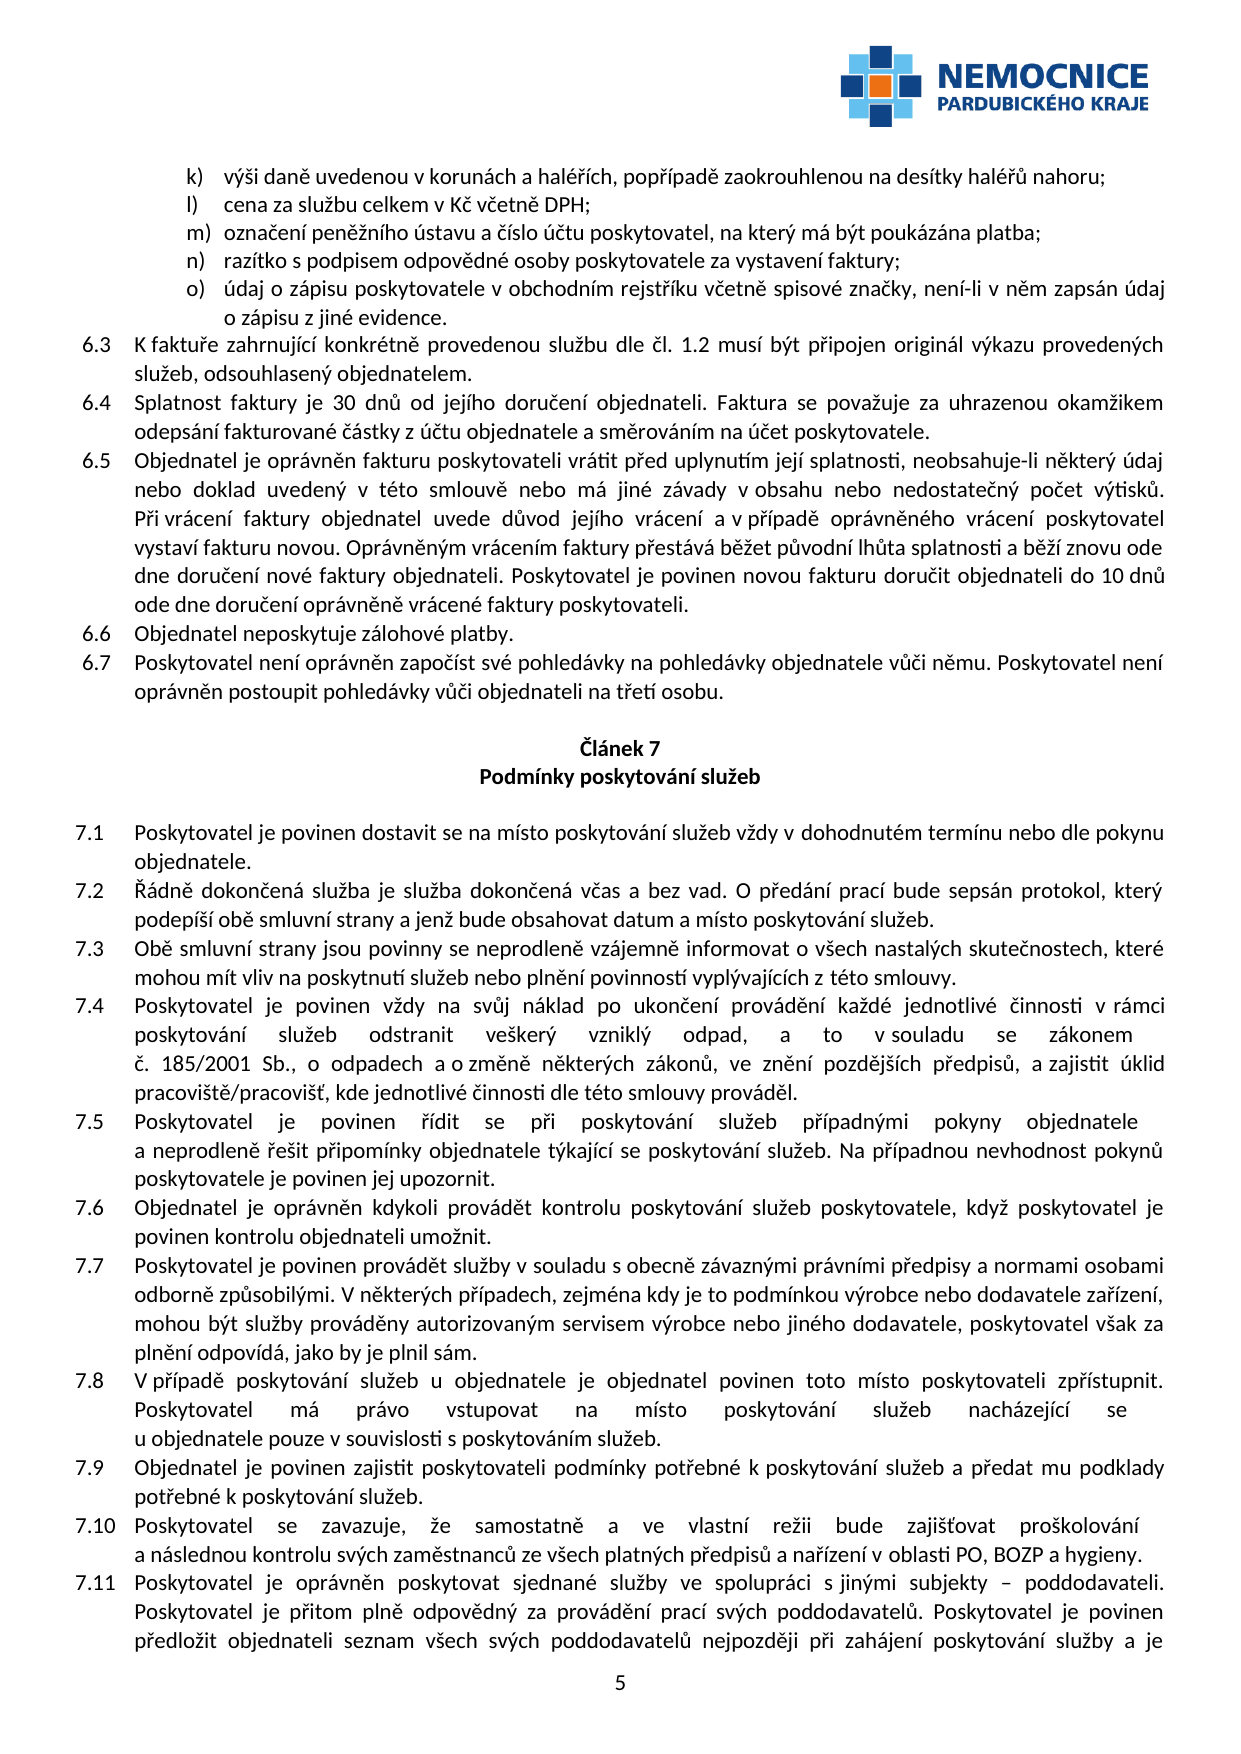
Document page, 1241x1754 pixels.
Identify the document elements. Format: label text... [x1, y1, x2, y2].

list Objednatel je oprávněn fakturu poskytovateli vrátit před uplynutím její splatnosti, neobsahuje-li některý údaj nebo doklad uvedený v této smlouvě nebo má jiné závady v obsahu nebo nedostatečný počet výtisků. Při vrácení faktury objednatel uvede důvod jejího vrácení a v případě oprávněného vrácení poskytovatel vystaví fakturu novou. Oprávněným vrácením faktury přestává běžet původní lhůta splatnosti a běží znovu ode dne doručení nové faktury objednateli. Poskytovatel je povinen novou fakturu doručit objednateli do 10 dnů ode dne doručení oprávněně vrácené faktury poskytovateli. [82, 446, 1165, 618]
text Článek 7 [75, 734, 1165, 762]
list Poskytovatel je povinen řídit se při poskytování služeb případnými pokyny objednatele a neprodleně řešit připomínky objednatele týkající se poskytování služeb. Na případnou nevhodnost pokynů poskytovatele je povinen jej upozornit. [75, 1107, 1165, 1193]
list Objednatel je povinen zajistit poskytovateli podmínky potřebné k poskytování služeb a předat mu podklady potřebné k poskytování služeb. [75, 1453, 1165, 1510]
text Podmínky poskytování služeb [75, 762, 1165, 790]
list razítko s podpisem odpovědné osoby poskytovatele za vystavení faktury; [186, 247, 1165, 274]
list údaj o zápisu poskytovatele v obchodním rejstříku včetně spisové značky, není-li v něm zapsán údaj o zápisu z jiné evidence. [186, 274, 1165, 331]
list výši daně uvedenou v korunách a haléřích, popřípadě zaokrouhlenou na desítky haléřů nahoru; [186, 162, 1165, 191]
list V případě poskytování služeb u objednatele je objednatel povinen toto místo poskytovateli zpřístupnit. Poskytovatel má právo vstupovat na místo poskytování služeb nacházející se u objednatele pouze v souvislosti s poskytováním služeb. [75, 1367, 1165, 1452]
list Poskytovatel je povinen vždy na svůj náklad po ukončení provádění každé jednotlivé činnosti v rámci poskytování služeb odstranit veškerý vzniklý odpad, a to v souladu se zákonem č. 185/2001 Sb., o odpadech a o změně některých zákonů, ve znění pozdějších předpisů, a zajistit úklid pracoviště/pracovišť, kde jednotlivé činnosti dle této smlouvy prováděl. [75, 991, 1165, 1106]
list Splatnost faktury je 30 dnů od jejího doručení objednateli. Faktura se považuje za uhrazenou okamžikem odepsání fakturované částky z účtu objednatele a směrováním na účet poskytovatele. [82, 388, 1165, 445]
list Obě smluvní strany jsou povinny se neprodleně vzájemně informovat o všech nastalých skutečnostech, které mohou mít vliv na poskytnutí služeb nebo plnění povinností vyplývajících z této smlouvy. [75, 934, 1165, 991]
list označení peněžního ústavu a číslo účtu poskytovatel, na který má být poukázána platba; [186, 218, 1165, 247]
list K faktuře zahrnující konkrétně provedenou službu dle čl. 1.2 musí být připojen originál výkazu provedených služeb, odsouhlasený objednatelem. [82, 331, 1165, 387]
list Poskytovatel se zavazuje, že samostatně a ve vlastní režii bude zajišťovat proškolování a následnou kontrolu svých zaměstnanců ze všech platných předpisů a nařízení v oblasti PO, BOZP a hygieny. [75, 1511, 1165, 1568]
list Poskytovatel není oprávněn započíst své pohledávky na pohledávky objednatele vůči němu. Poskytovatel není oprávněn postoupit pohledávky vůči objednateli na třetí osobu. [82, 648, 1165, 705]
list Řádně dokončená služba je služba dokončená včas a bez vad. O předání prací bude sepsán protokol, který podepíší obě smluvní strany a jenž bude obsahovat datum a místo poskytování služeb. [75, 876, 1165, 933]
picture [839, 44, 1149, 128]
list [75, 1568, 1165, 1654]
list Poskytovatel je povinen provádět služby v souladu s obecně závaznými právními předpisy a normami osobami odborně způsobilými. V některých případech, zejména kdy je to podmínkou výrobce nebo dodavatele zařízení, mohou být služby prováděny autorizovaným servisem výrobce nebo jiného dodavatele, poskytovatel však za plnění odpovídá, jako by je plnil sám. [75, 1251, 1165, 1366]
list cena za službu celkem v Kč včetně DPH; [186, 191, 1165, 218]
list Poskytovatel je povinen dostavit se na místo poskytování služeb vždy v dohodnutém termínu nebo dle pokynu objednatele. [75, 818, 1165, 875]
list Objednatel neposkytuje zálohové platby. [82, 619, 1165, 647]
list Objednatel je oprávněn kdykoli provádět kontrolu poskytování služeb poskytovatele, když poskytovatel je povinen kontrolu objednateli umožnit. [75, 1193, 1165, 1250]
